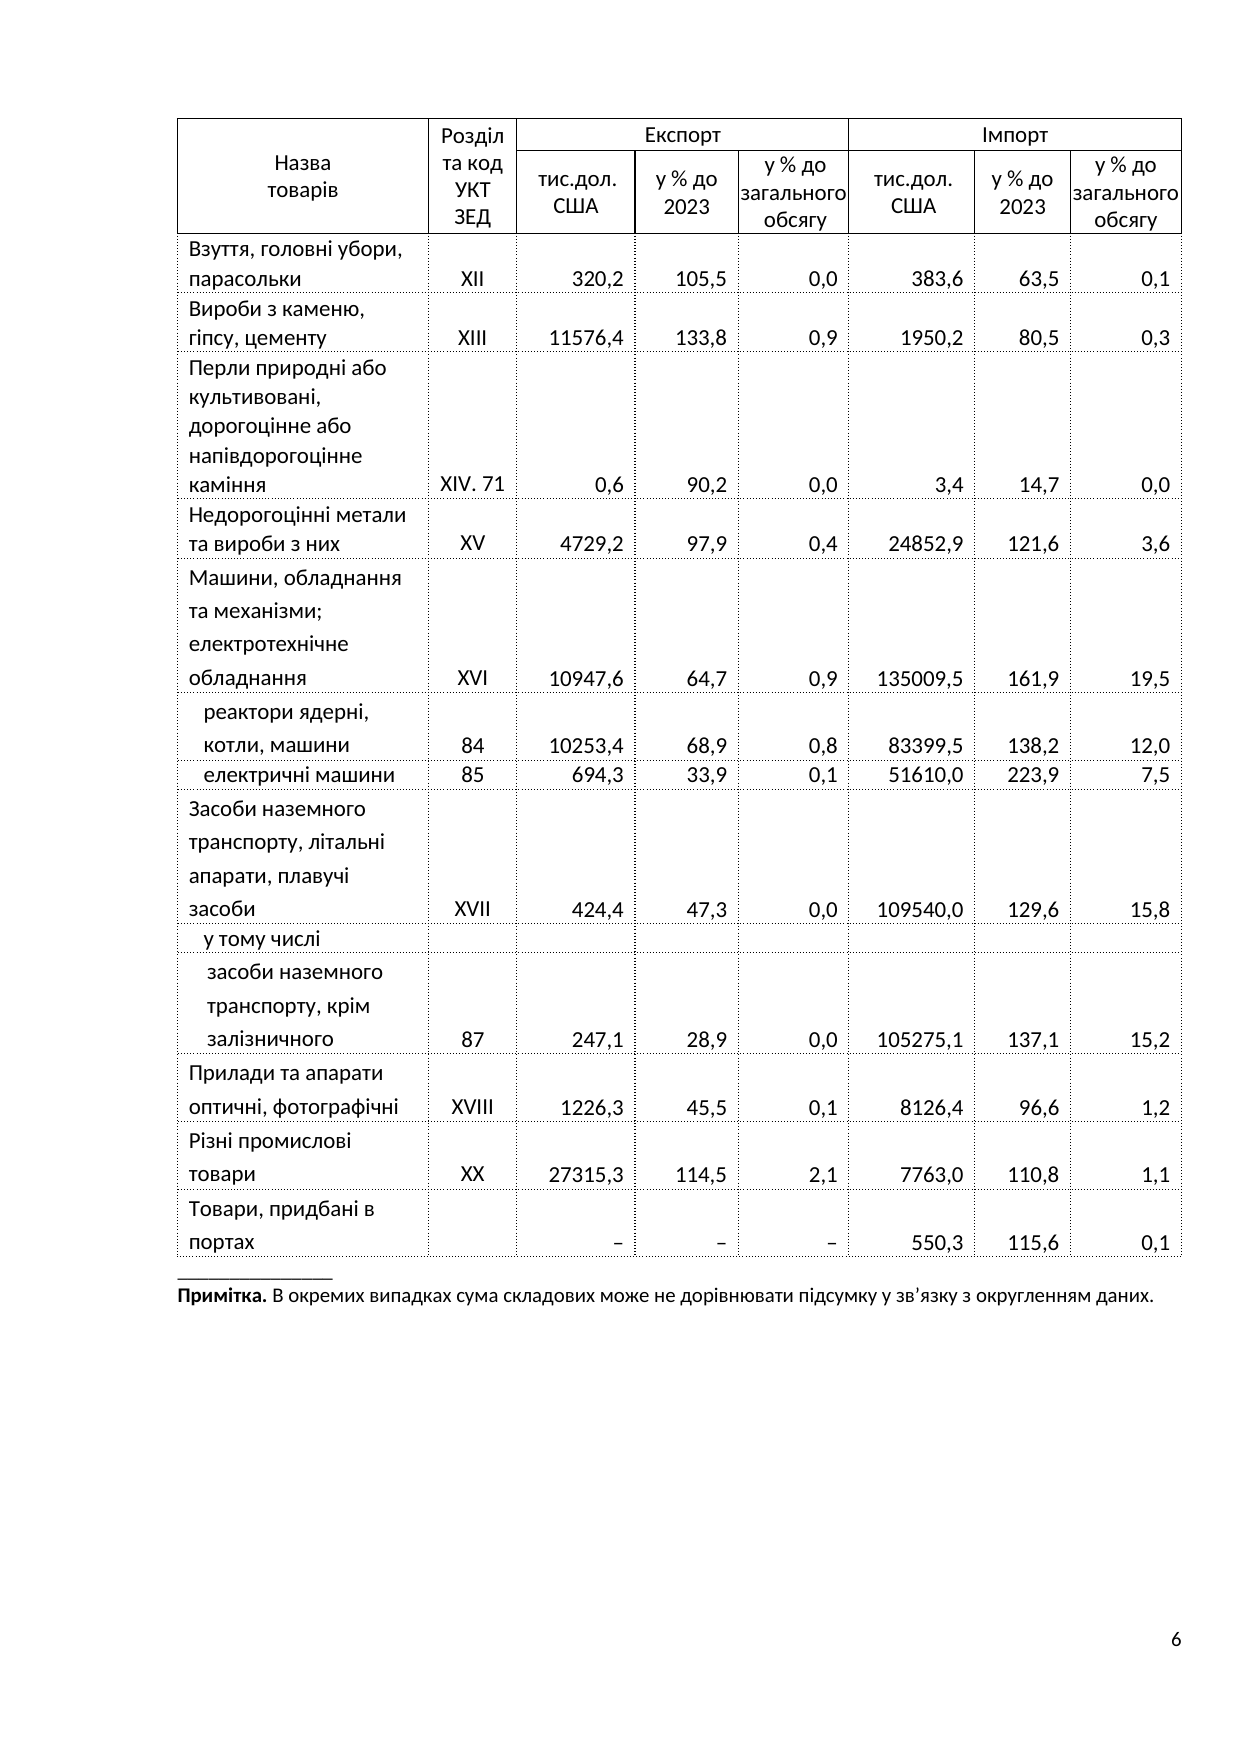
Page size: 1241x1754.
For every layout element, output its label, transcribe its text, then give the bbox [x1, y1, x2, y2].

table_cell 0,9 [738, 558, 849, 692]
table_cell 15,8 [1070, 789, 1181, 923]
table_cell 85 [428, 760, 517, 789]
table_cell Взуття, головні убори, парасольки [177, 234, 428, 292]
table_cell 1,1 [1070, 1121, 1181, 1188]
table_cell [1070, 923, 1181, 952]
table_cell 0,0 [738, 234, 849, 292]
table_cell Перли природні або культивовані, дорогоцінне або напівдорогоцінне каміння [177, 351, 428, 498]
table_cell 4729,2 [517, 498, 635, 557]
table_cell 0,0 [738, 952, 849, 1053]
table_cell 68,9 [635, 692, 738, 759]
table_cell – [635, 1189, 738, 1256]
table_cell Назва товарів [178, 119, 428, 232]
table_cell 28,9 [635, 952, 738, 1053]
table_cell 64,7 [635, 558, 738, 692]
table_cell 0,9 [738, 292, 849, 351]
table_cell 90,2 [635, 351, 738, 498]
table_cell 247,1 [517, 952, 635, 1053]
table_cell 45,5 [635, 1053, 738, 1121]
table_cell XIV. 71 [428, 351, 517, 498]
table_cell 137,1 [975, 952, 1070, 1053]
table_cell 11576,4 [517, 292, 635, 351]
table_cell 1,2 [1070, 1053, 1181, 1121]
table_cell Експорт [517, 119, 848, 150]
table_cell 87 [428, 952, 517, 1053]
table_cell тис.дол. США [517, 151, 634, 232]
table_cell XVI [428, 558, 517, 692]
table_cell 109540,0 [849, 789, 974, 923]
table_cell 3,6 [1070, 498, 1181, 557]
table_cell XIII [428, 292, 517, 351]
table_cell 161,9 [975, 558, 1070, 692]
table_cell 133,8 [635, 292, 738, 351]
table_cell 135009,5 [849, 558, 974, 692]
table_cell у тому числі [177, 923, 428, 952]
table_cell у % до загального обсягу [1071, 151, 1181, 232]
table_cell реактори ядерні, котли, машини [177, 692, 428, 759]
table_cell 7,5 [1070, 760, 1181, 789]
table_cell 47,3 [635, 789, 738, 923]
table_cell [428, 923, 517, 952]
table_cell 33,9 [635, 760, 738, 789]
table_cell 7763,0 [849, 1121, 974, 1188]
table_cell 8126,4 [849, 1053, 974, 1121]
table_cell 24852,9 [849, 498, 974, 557]
table_cell Машини, обладнання та механізми; електротехнічне обладнання [177, 558, 428, 692]
table_cell 19,5 [1070, 558, 1181, 692]
table_cell – [517, 1189, 635, 1256]
table_cell у % до 2023 [636, 151, 738, 232]
table_cell Розділ та код УКТ ЗЕД [429, 119, 516, 232]
table_cell 84 [428, 692, 517, 759]
table_cell 51610,0 [849, 760, 974, 789]
table_cell засоби наземного транспорту, крім залізничного [177, 952, 428, 1053]
table_cell XII [428, 234, 517, 292]
table_cell 0,6 [517, 351, 635, 498]
table_cell 105,5 [635, 234, 738, 292]
table_cell 12,0 [1070, 692, 1181, 759]
table_cell 27315,3 [517, 1121, 635, 1188]
table_cell 115,6 [975, 1189, 1070, 1256]
table_cell у % до 2023 [975, 151, 1070, 232]
table_cell 105275,1 [849, 952, 974, 1053]
table_cell 0,0 [738, 789, 849, 923]
table_cell – [738, 1189, 849, 1256]
table_cell 15,2 [1070, 952, 1181, 1053]
table_cell 63,5 [975, 234, 1070, 292]
table_cell 83399,5 [849, 692, 974, 759]
table_cell 10253,4 [517, 692, 635, 759]
table_cell [975, 923, 1070, 952]
table_cell 0,0 [738, 351, 849, 498]
table_cell 0,3 [1070, 292, 1181, 351]
table_cell Прилади та апарати оптичнi, фотографічні [177, 1053, 428, 1121]
table_cell 2,1 [738, 1121, 849, 1188]
table_cell [738, 923, 849, 952]
table_cell Товари, придбані в портах [177, 1189, 428, 1256]
table_cell 223,9 [975, 760, 1070, 789]
table_cell Рiзнi промислові товари [177, 1121, 428, 1188]
table_cell [428, 1189, 517, 1256]
table_cell електричні машини [177, 760, 428, 789]
table_cell [849, 923, 974, 952]
text Примітка. В окремих випадках сума складових може не дорівнювати підсумку у зв’язку з округленням даних. [177, 1283, 1211, 1308]
table_cell 80,5 [975, 292, 1070, 351]
table_cell 0,4 [738, 498, 849, 557]
table_cell 0,1 [1070, 234, 1181, 292]
table_cell 0,1 [738, 760, 849, 789]
table_cell 3,4 [849, 351, 974, 498]
table_cell XVIII [428, 1053, 517, 1121]
table_cell Вироби з каменю, гіпсу, цементу [177, 292, 428, 351]
table_cell 0,1 [738, 1053, 849, 1121]
table_cell 0,8 [738, 692, 849, 759]
table_cell [635, 923, 738, 952]
table_cell ХX [428, 1121, 517, 1188]
table_cell Недорогоцінні метали та вироби з них [177, 498, 428, 557]
table_cell 1950,2 [849, 292, 974, 351]
table_cell 138,2 [975, 692, 1070, 759]
table_cell 320,2 [517, 234, 635, 292]
table_cell 97,9 [635, 498, 738, 557]
table_cell 96,6 [975, 1053, 1070, 1121]
table_cell 129,6 [975, 789, 1070, 923]
table_cell 110,8 [975, 1121, 1070, 1188]
table_cell 424,4 [517, 789, 635, 923]
table_cell XVII [428, 789, 517, 923]
table_cell 114,5 [635, 1121, 738, 1188]
table_cell у % до загального обсягу [739, 151, 848, 232]
table_cell 121,6 [975, 498, 1070, 557]
table_cell 0,0 [1070, 351, 1181, 498]
table_cell 550,3 [849, 1189, 974, 1256]
table_cell 383,6 [849, 234, 974, 292]
table_cell [517, 923, 635, 952]
table_cell Імпорт [849, 119, 1181, 150]
table_cell XV [428, 498, 517, 557]
table_cell 1226,3 [517, 1053, 635, 1121]
table_cell 14,7 [975, 351, 1070, 498]
table_cell 10947,6 [517, 558, 635, 692]
table_cell тис.дол. США [849, 151, 974, 232]
title _______________ [177, 1257, 1181, 1283]
table_cell Засоби наземного транспорту, літальні апарати, плавучі засоби [177, 789, 428, 923]
table_cell 0,1 [1070, 1189, 1181, 1256]
table_cell 694,3 [517, 760, 635, 789]
